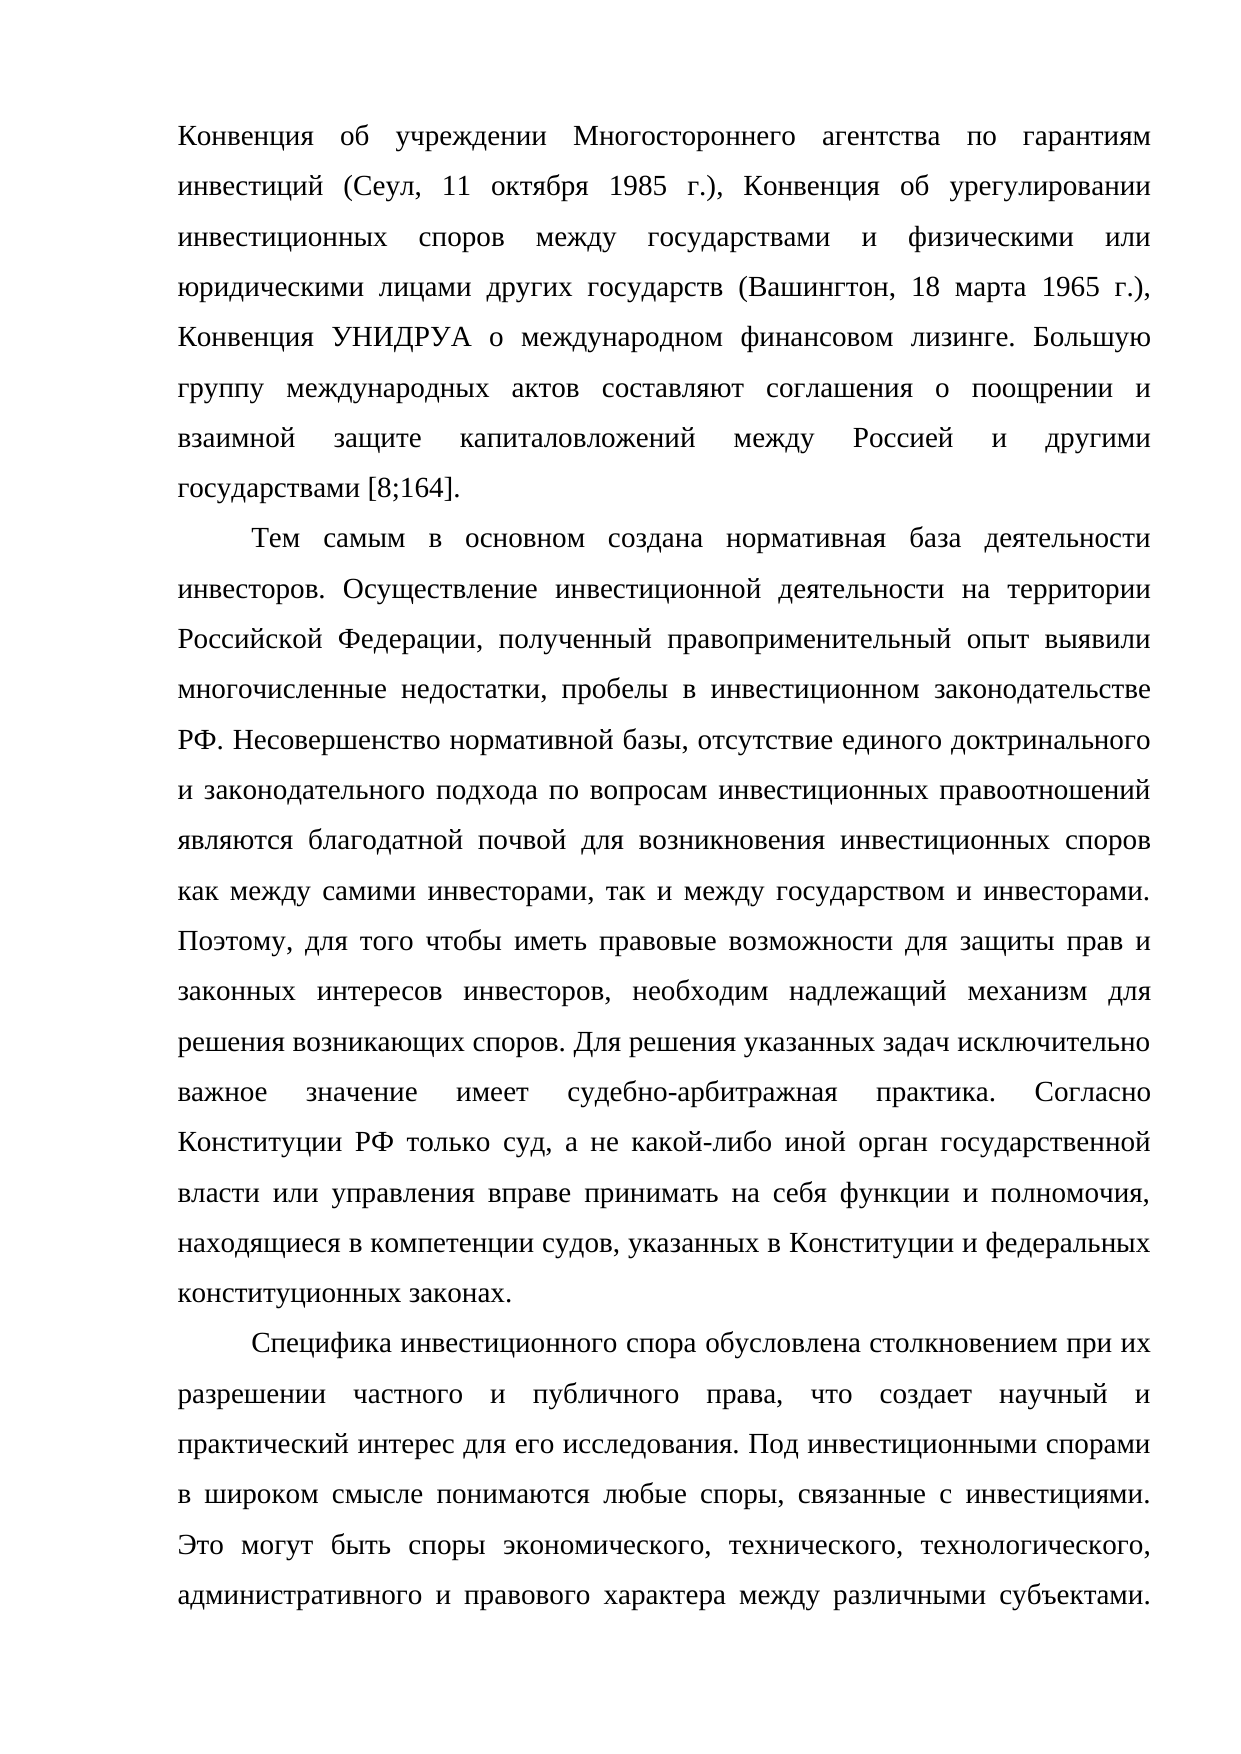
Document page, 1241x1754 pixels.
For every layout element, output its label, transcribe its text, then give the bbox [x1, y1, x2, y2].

text Тем самым в основном создана нормативная база деятельности инвесторов. Осуществление инвестиционной деятельности на территории Российской Федерации, полученный правоприменительный опыт выявили многочисленные недостатки, пробелы в инвестиционном законодательстве РФ. Несовершенство нормативной базы, отсутствие единого доктринального и законодательного подхода по вопросам инвестиционных правоотношений являются благодатной почвой для возникновения инвестиционных споров как между самими инвесторами, так и между государством и инвесторами. Поэтому, для того чтобы иметь правовые возможности для защиты прав и законных интересов инвесторов, необходим надлежащий механизм для решения возникающих споров. Для решения указанных задач исключительно важное значение имеет судебно-арбитражная практика. Согласно Конституции РФ только суд, а не какой-либо иной орган государственной власти или управления вправе принимать на себя функции и полномочия, находящиеся в компетенции судов, указанных в Конституции и федеральных конституционных законах. [177, 521, 1152, 1309]
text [177, 118, 1152, 504]
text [177, 1326, 1152, 1611]
